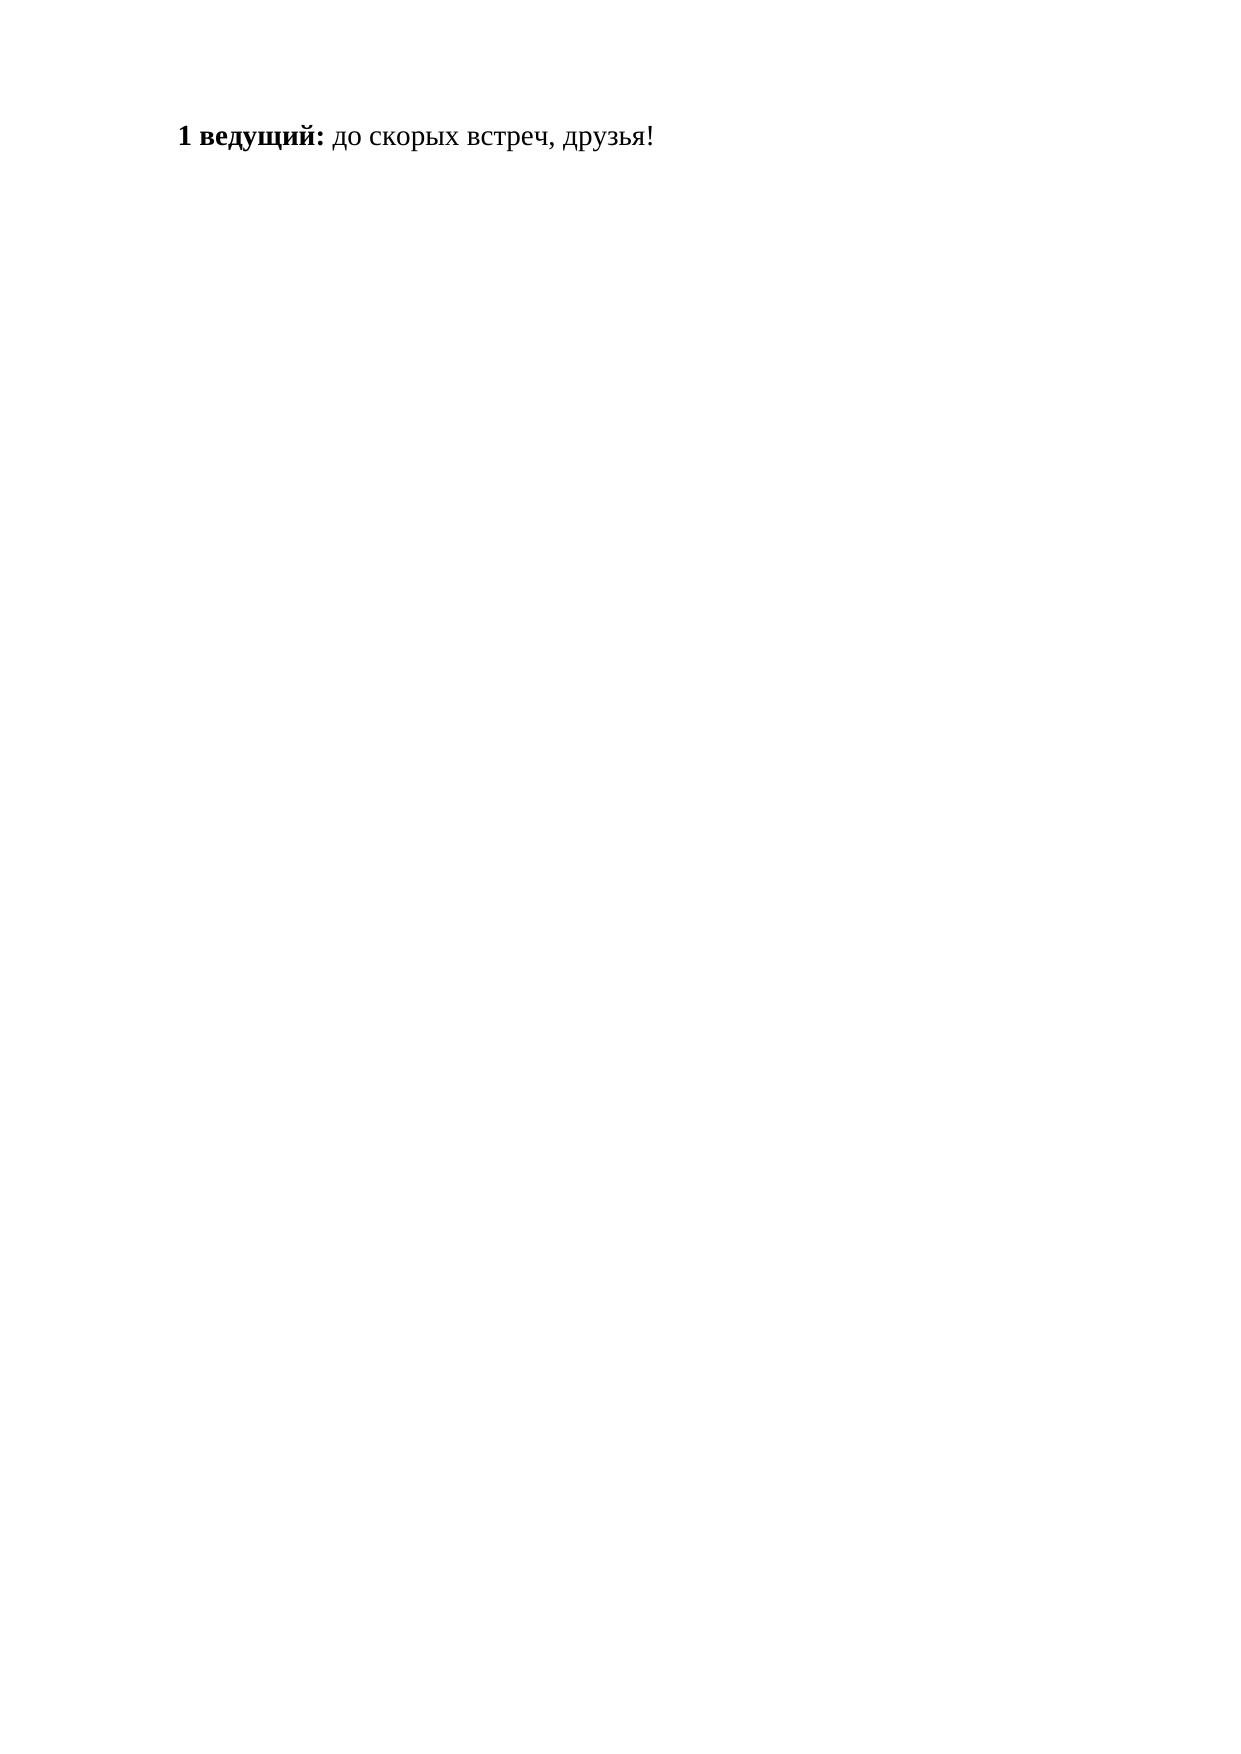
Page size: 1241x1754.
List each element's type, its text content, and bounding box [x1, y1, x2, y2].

text 1 ведущий: до скорых встреч, друзья! [177, 118, 1152, 152]
